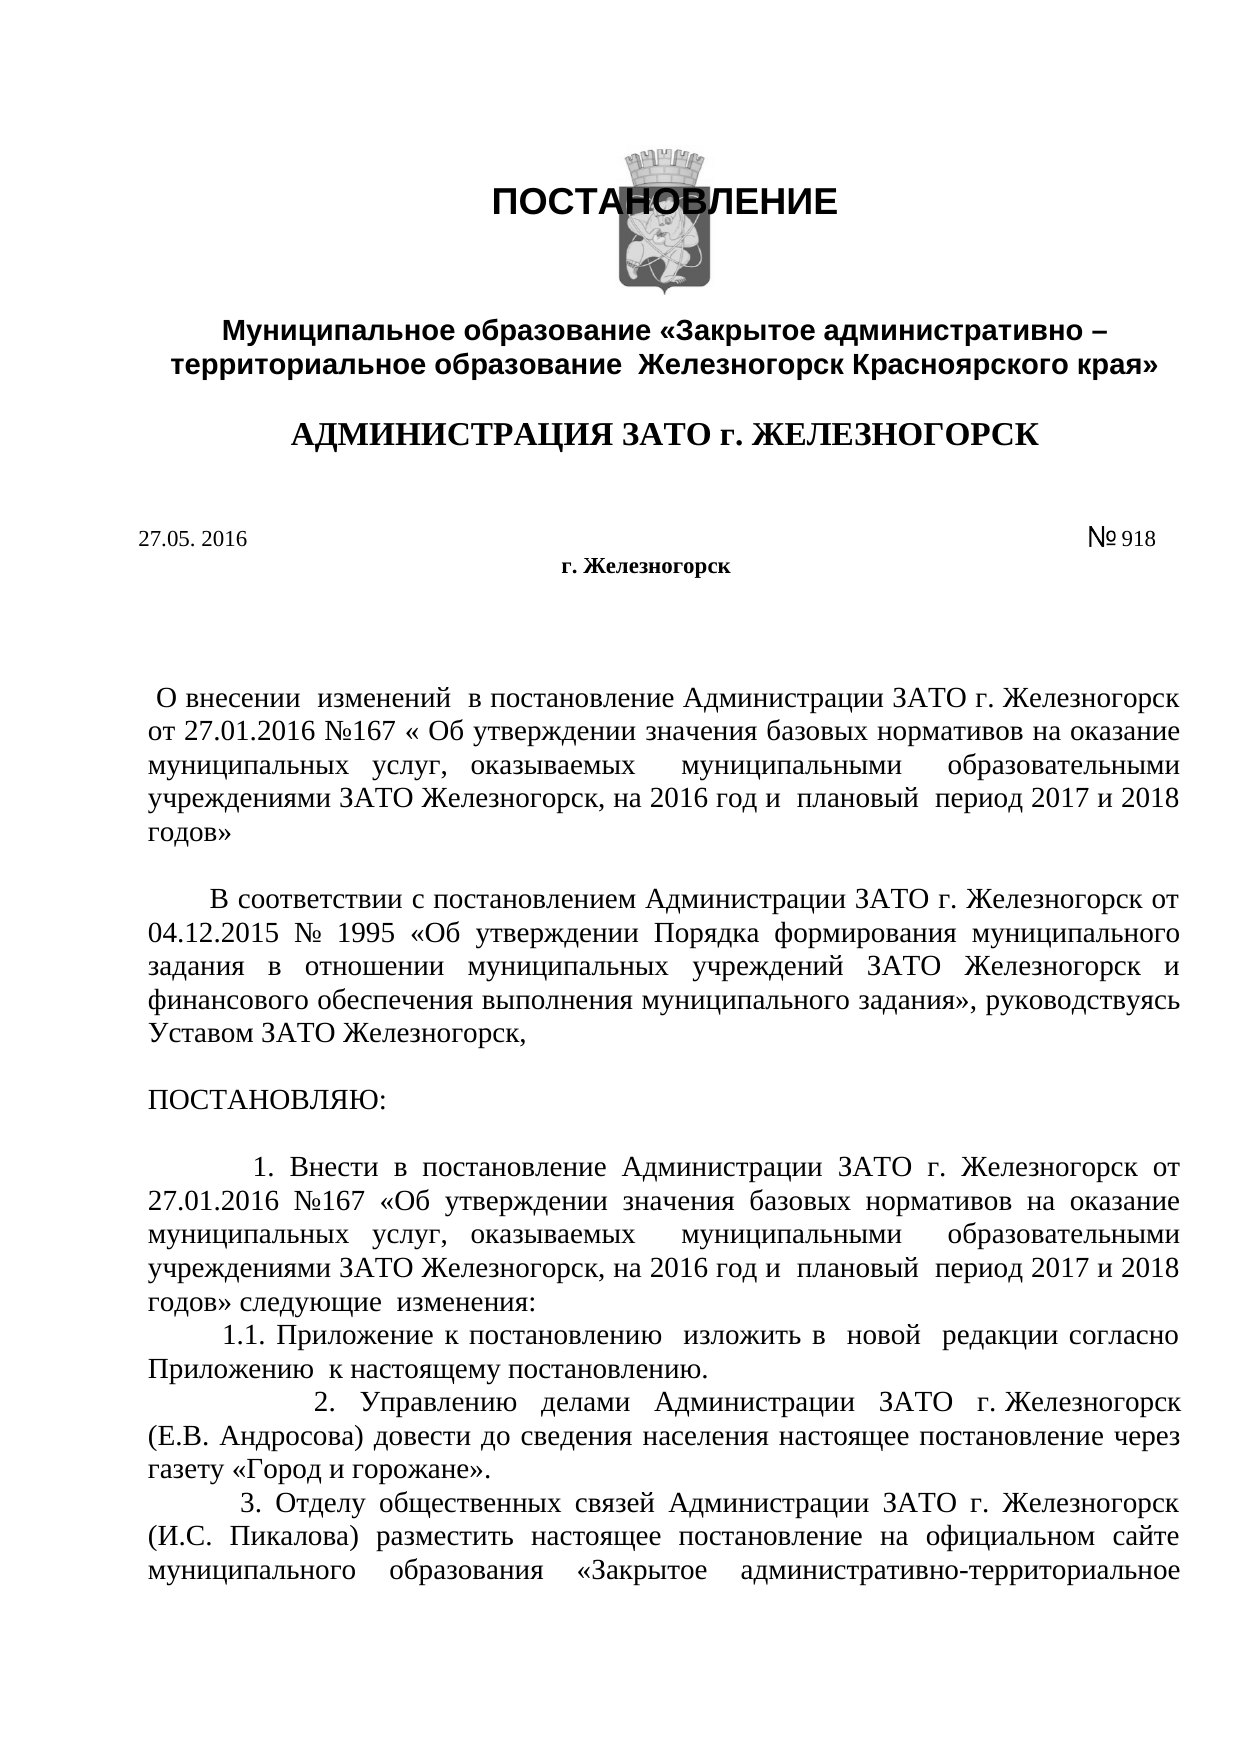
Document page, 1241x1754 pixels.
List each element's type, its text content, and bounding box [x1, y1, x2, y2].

subtitle АДМИНИСТРАЦИЯ ЗАТО г. ЖЕЛЕЗНОГОРСК [149, 414, 1180, 452]
text В соответствии с постановлением Администрации ЗАТО г. Железногорск от 04.12.2015 № 1995 «Об утверждении Порядка формирования муниципального задания в отношении муниципальных учреждений ЗАТО Железногорск и финансового обеспечения выполнения муниципального задания», руководствуясь Уставом ЗАТО Железногорск, [148, 881, 1181, 1049]
text г. Железногорск [121, 552, 1171, 578]
text 1.1. Приложение к постановлению изложить в новой редакции согласно Приложению к настоящему постановлению. [148, 1317, 1181, 1384]
text Муниципальное образование «Закрытое административно – территориальное образование Железногорск Красноярского края» [149, 313, 1180, 381]
text 1. Внести в постановление Администрации ЗАТО г. Железногорск от 27.01.2016 №167 «Об утверждении значения базовых нормативов на оказание муниципальных услуг, оказываемых муниципальными образовательными учреждениями ЗАТО Железногорск, на 2016 год и плановый период 2017 и 2018 годов» следующие изменения: [148, 1149, 1181, 1317]
text 2. Управлению делами Администрации ЗАТО г. Железногорск (Е.В. Андросова) довести до сведения населения настоящее постановление через газету «Город и горожане». [148, 1384, 1181, 1485]
text О внесении изменений в постановление Администрации ЗАТО г. Железногорск от 27.01.2016 №167 « Об утверждении значения базовых нормативов на оказание муниципальных услуг, оказываемых муниципальными образовательными учреждениями ЗАТО Железногорск, на 2016 год и плановый период 2017 и 2018 годов» [148, 680, 1181, 848]
text 27.05. 2016 918 [121, 526, 1171, 552]
text ПОСТАНОВЛЯЮ: [148, 1082, 1181, 1116]
text ПОСТАНОВЛЕНИЕ [149, 179, 1180, 222]
